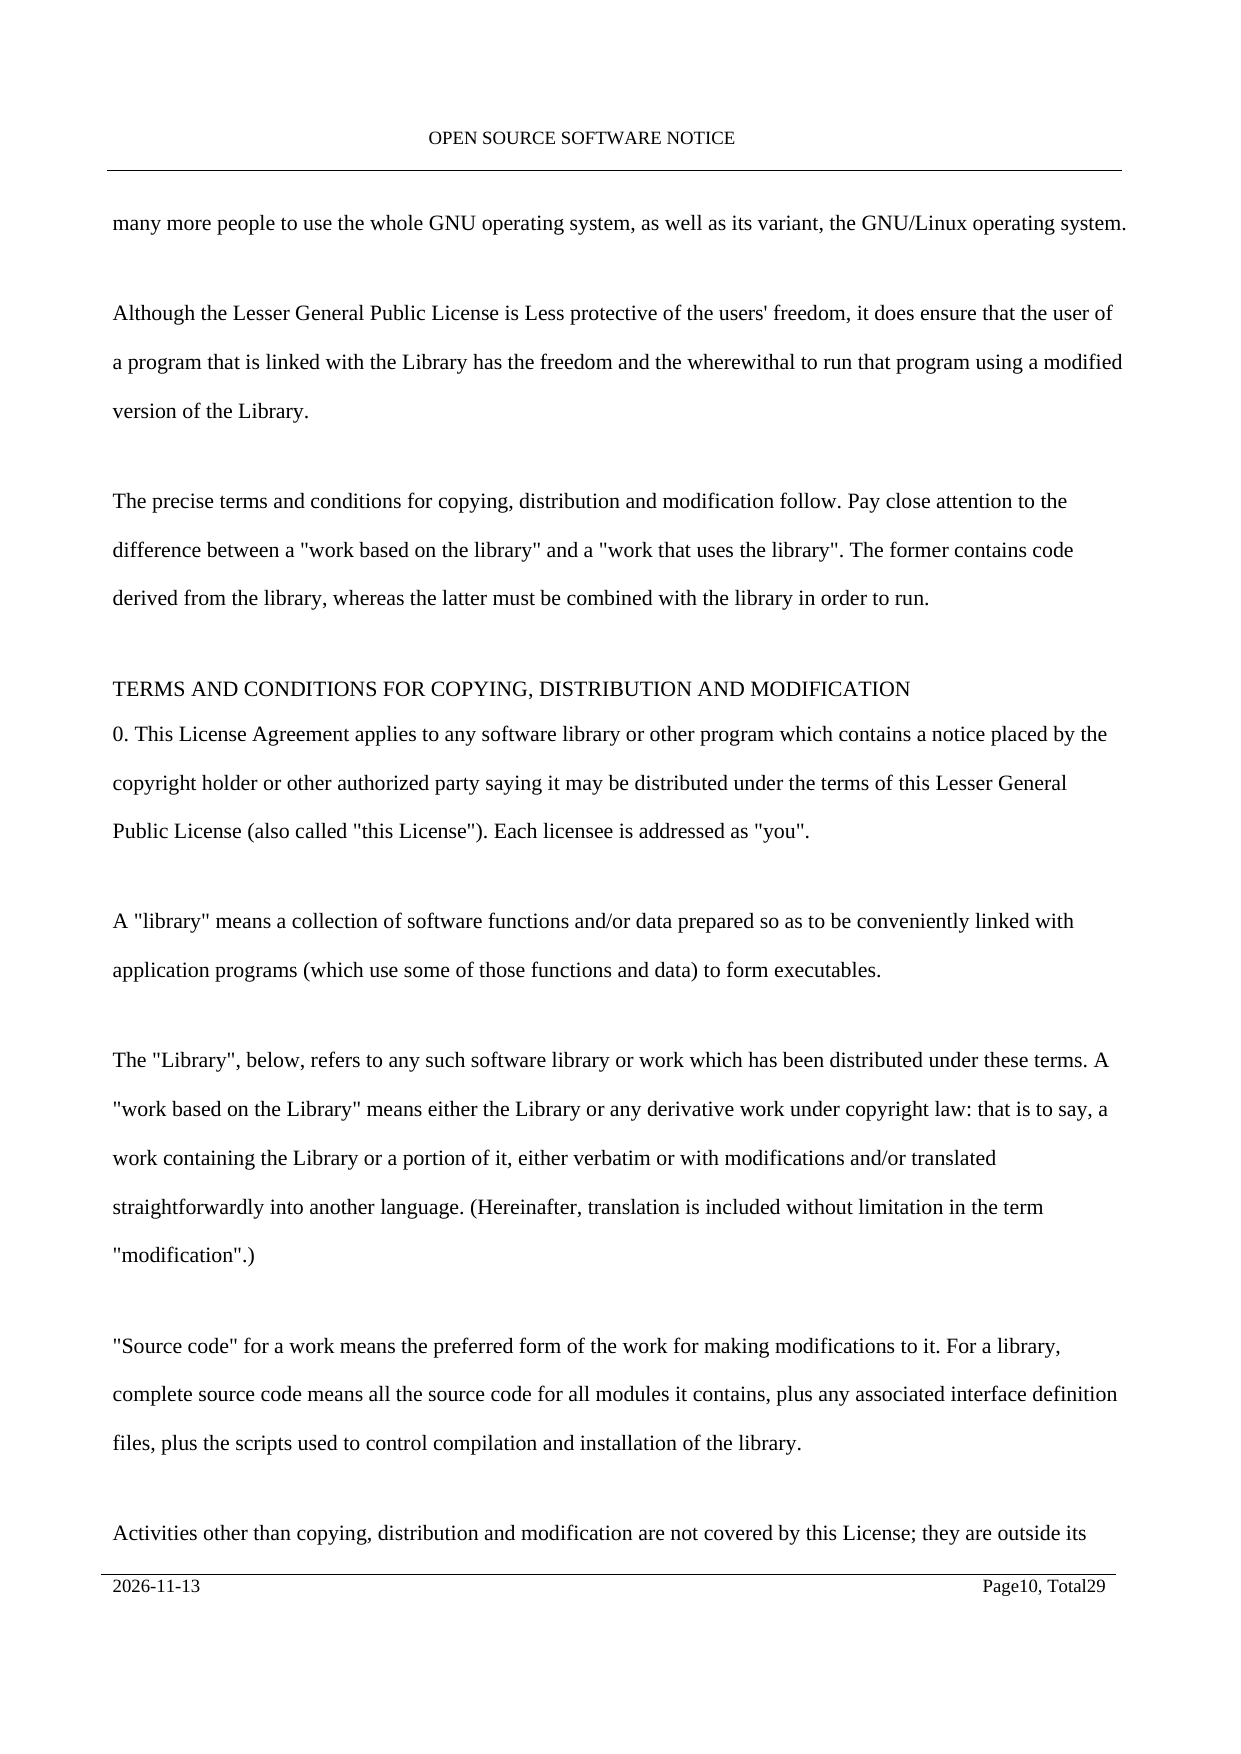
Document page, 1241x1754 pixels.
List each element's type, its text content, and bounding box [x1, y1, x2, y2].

text Although the Lesser General Public License is Less protective of the users' freedom, it does ensure that the user of a program that is linked with the Library has the freedom and the wherewithal to run that program using a modified version of the Library. [112, 297, 1128, 427]
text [112, 1517, 1128, 1549]
text The "Library", below, refers to any such software library or work which has been distributed under these terms. A "work based on the Library" means either the Library or any derivative work under copyright law: that is to say, a work containing the Library or a portion of it, either verbatim or with modifications and/or translated straightforwardly into another language. (Hereinafter, translation is included without limitation in the term "modification".) [112, 1044, 1128, 1271]
text 0. This License Agreement applies to any software library or other program which contains a notice placed by the copyright holder or other authorized party saying it may be distributed under the terms of this Lesser General Public License (also called "this License"). Each licensee is addressed as "you". [112, 717, 1128, 847]
text The precise terms and conditions for copying, distribution and modification follow. Pay close attention to the difference between a "work based on the library" and a "work that uses the library". The former contains code derived from the library, whereas the latter must be combined with the library in order to run. [112, 484, 1128, 614]
text A "library" means a collection of software functions and/or data prepared so as to be conveniently linked with application programs (which use some of those functions and data) to form executables. [112, 905, 1128, 986]
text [112, 206, 1128, 239]
text TERMS AND CONDITIONS FOR COPYING, DISTRIBUTION AND MODIFICATION [112, 672, 1128, 704]
text "Source code" for a work means the preferred form of the work for making modifications to it. For a library, complete source code means all the source code for all modules it contains, plus any associated interface definition files, plus the scripts used to control compilation and installation of the library. [112, 1329, 1128, 1459]
